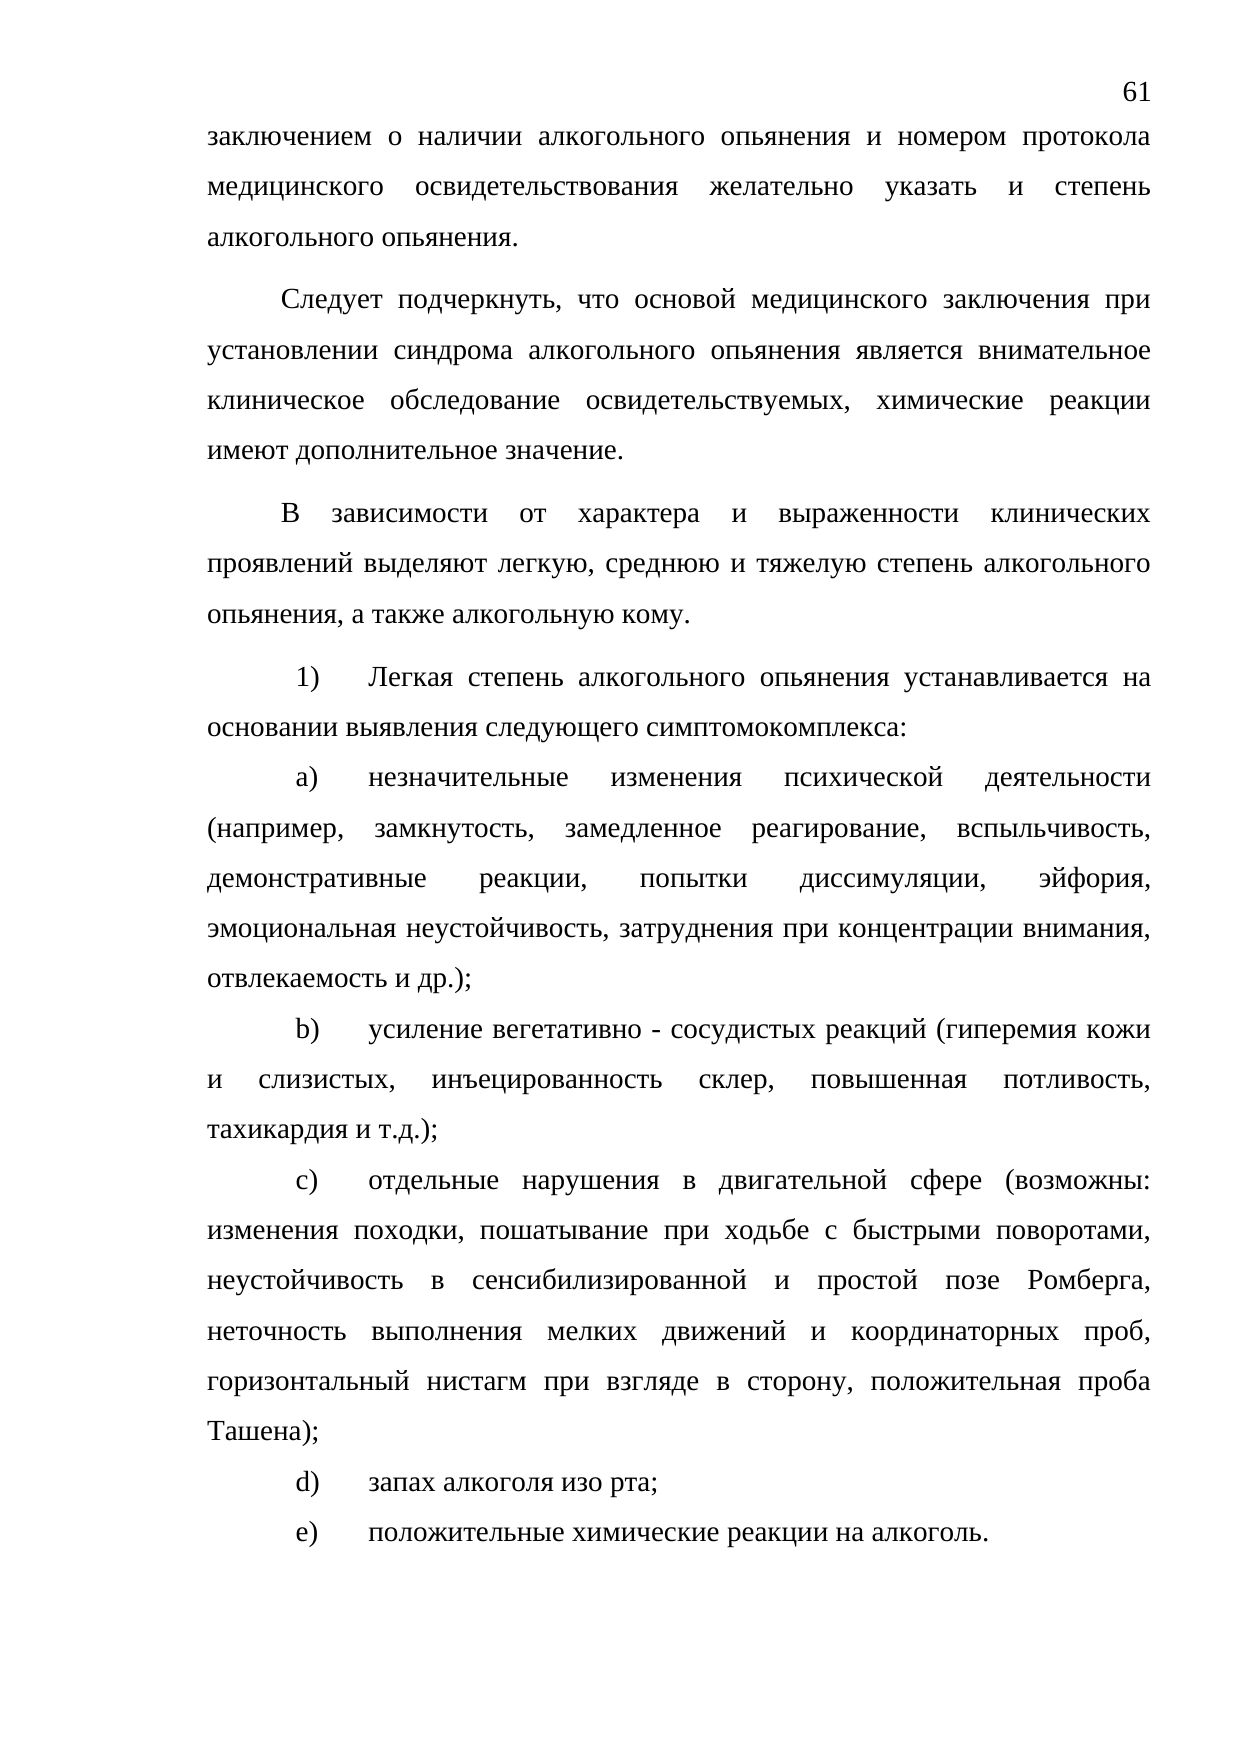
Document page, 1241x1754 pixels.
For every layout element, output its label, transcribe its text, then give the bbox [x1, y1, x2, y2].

list Легкая степень алкогольного опьянения устанавливается на основании выявления следующего симптомокомплекса: [207, 659, 1152, 743]
list отдельные нарушения в двигательной сфере (возможны: изменения походки, пошатывание при ходьбе с быстрыми поворотами, неустойчивость в сенсибилизированной и простой позе Ромберга, неточность выполнения мелких движений и координаторных проб, горизонтальный нистагм при взгляде в сторону, положительная проба Ташена); [207, 1162, 1152, 1447]
list запах алкоголя изо рта; [207, 1464, 1152, 1497]
text Следует подчеркнуть, что основой медицинского заключения при установлении синдрома алкогольного опьянения является внимательное клиническое обследование освидетельствуемых, химические реакции имеют дополнительное значение. [207, 282, 1152, 466]
list положительные химические реакции на алкоголь. [207, 1514, 1152, 1548]
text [207, 118, 1152, 252]
text В зависимости от характера и выраженности клинических проявлений выделяют легкую, среднюю и тяжелую степень алкогольного опьянения, а также алкогольную кому. [207, 495, 1152, 629]
list усиление вегетативно - сосудистых реакций (гиперемия кожи и слизистых, инъецированность склер, повышенная потливость, тахикардия и т.д.); [207, 1011, 1152, 1145]
list незначительные изменения психической деятельности (например, замкнутость, замедленное реагирование, вспыльчивость, демонстративные реакции, попытки диссимуляции, эйфория, эмоциональная неустойчивость, затруднения при концентрации внимания, отвлекаемость и др.); [207, 759, 1152, 994]
